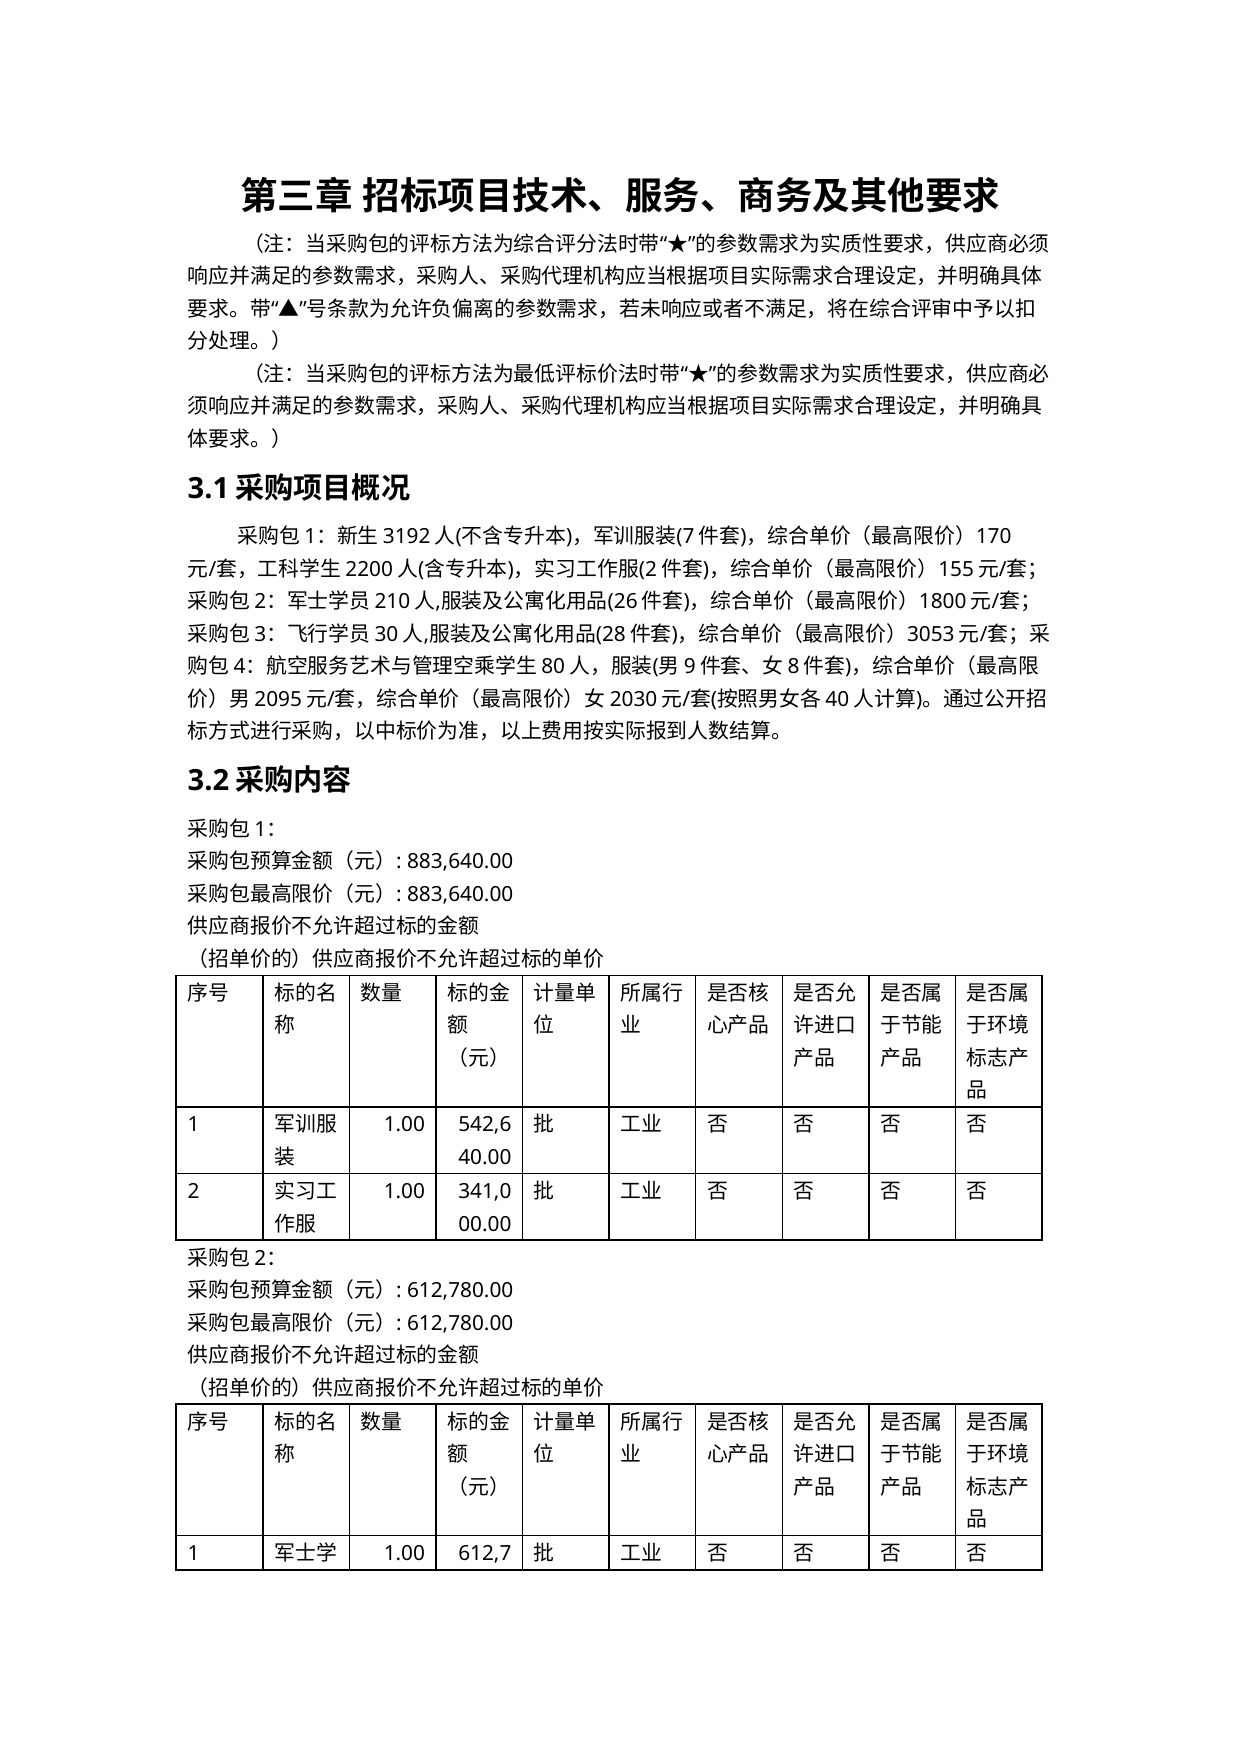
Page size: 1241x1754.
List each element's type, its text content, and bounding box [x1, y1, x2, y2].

table_header 标的名称 [264, 1405, 349, 1535]
table_header 数量 [350, 976, 435, 1106]
table_header 所属行业 [610, 1405, 695, 1535]
table_header 是否属于节能产品 [870, 976, 955, 1106]
table_header 是否允许进口产品 [783, 976, 868, 1106]
table_cell 否 [783, 1536, 868, 1569]
text 采购包最高限价（元）: 612,780.00 [187, 1306, 1053, 1338]
table_cell 批 [523, 1536, 608, 1569]
table_header 数量 [350, 1405, 435, 1535]
table_header 标的名称 [264, 976, 349, 1106]
text 采购包2： [187, 1241, 1053, 1273]
table_cell 1 [177, 1108, 262, 1173]
text 供应商报价不允许超过标的金额 [187, 909, 1053, 942]
table_header 是否属于环境标志产品 [956, 1405, 1041, 1535]
table_cell 工业 [610, 1108, 695, 1173]
table_cell 341,000.00 [437, 1174, 522, 1239]
text 采购包1：新生3192人(不含专升本)，军训服装(7件套)，综合单价（最高限价）170元/套，工科学生2200人(含专升本)，实习工作服(2件套)，综合单价（最高限价）155元/套；采购包2：军士学员210人,服装及公寓化用品(26件套)，综合单价（最高限价）1800元/套；采购包3：飞行学员30人,服装及公寓化用品(28件套)，综合单价（最高限价）3053元/套；采购包4：航空服务艺术与管理空乘学生80人，服装(男9件套、女8件套)，综合单价（最高限价）男2095元/套，综合单价（最高限价）女2030元/套(按照男女各40人计算)。通过公开招标方式进行采购，以中标价为准，以上费用按实际报到人数结算。 [187, 519, 1053, 747]
table_cell 军士学员服装及公寓化用品 [264, 1536, 349, 1569]
table_header 是否核心产品 [696, 976, 782, 1106]
table_cell 否 [696, 1108, 782, 1173]
table_cell 2 [177, 1174, 262, 1239]
table_header 标的金额 （元） [437, 1405, 522, 1535]
table_cell 612,780.00 [437, 1536, 522, 1569]
text 采购包最高限价（元）: 883,640.00 [187, 877, 1053, 909]
table_header 计量单位 [523, 976, 608, 1106]
table_cell 1.00 [350, 1108, 435, 1173]
table_cell 批 [523, 1108, 608, 1173]
table_cell 批 [523, 1174, 608, 1239]
text 采购包预算金额（元）: 612,780.00 [187, 1273, 1053, 1306]
table_cell 否 [870, 1174, 955, 1239]
table_cell 工业 [610, 1174, 695, 1239]
text 第三章 招标项目技术、服务、商务及其他要求 [187, 162, 1053, 227]
table_header 是否属于环境标志产品 [956, 976, 1041, 1106]
table_cell 否 [696, 1536, 782, 1569]
table_header 序号 [177, 976, 262, 1106]
table_cell 1.00 [350, 1174, 435, 1239]
text 3.2采购内容 [187, 747, 1053, 812]
table_cell 实习工作服 [264, 1174, 349, 1239]
text （招单价的）供应商报价不允许超过标的单价 [187, 942, 1053, 974]
table_cell 否 [956, 1174, 1041, 1239]
table_cell 否 [696, 1174, 782, 1239]
table_header 是否属于节能产品 [870, 1405, 955, 1535]
text （注：当采购包的评标方法为综合评分法时带“★”的参数需求为实质性要求，供应商必须响应并满足的参数需求，采购人、采购代理机构应当根据项目实际需求合理设定，并明确具体要求。带“▲”号条款为允许负偏离的参数需求，若未响应或者不满足，将在综合评审中予以扣分处理。） [187, 227, 1053, 357]
table_cell 否 [870, 1536, 955, 1569]
text （招单价的）供应商报价不允许超过标的单价 [187, 1371, 1053, 1403]
text （注：当采购包的评标方法为最低评标价法时带“★”的参数需求为实质性要求，供应商必须响应并满足的参数需求，采购人、采购代理机构应当根据项目实际需求合理设定，并明确具体要求。） [187, 357, 1053, 454]
table_cell 1 [177, 1536, 262, 1569]
table_header 序号 [177, 1405, 262, 1535]
text 采购包预算金额（元）: 883,640.00 [187, 844, 1053, 877]
table_cell 否 [870, 1108, 955, 1173]
table_cell 否 [783, 1108, 868, 1173]
table_header 是否允许进口产品 [783, 1405, 868, 1535]
table_cell 否 [956, 1536, 1041, 1569]
table_cell 542,640.00 [437, 1108, 522, 1173]
table_header 标的金额 （元） [437, 976, 522, 1106]
table_cell 军训服装 [264, 1108, 349, 1173]
table_cell 工业 [610, 1536, 695, 1569]
text 供应商报价不允许超过标的金额 [187, 1338, 1053, 1371]
table_cell 否 [956, 1108, 1041, 1173]
text 3.1采购项目概况 [187, 454, 1053, 519]
table_cell 否 [783, 1174, 868, 1239]
table_cell 1.00 [350, 1536, 435, 1569]
table_header 所属行业 [610, 976, 695, 1106]
table_header 是否核心产品 [696, 1405, 782, 1535]
table_header 计量单位 [523, 1405, 608, 1535]
text 采购包1： [187, 812, 1053, 844]
